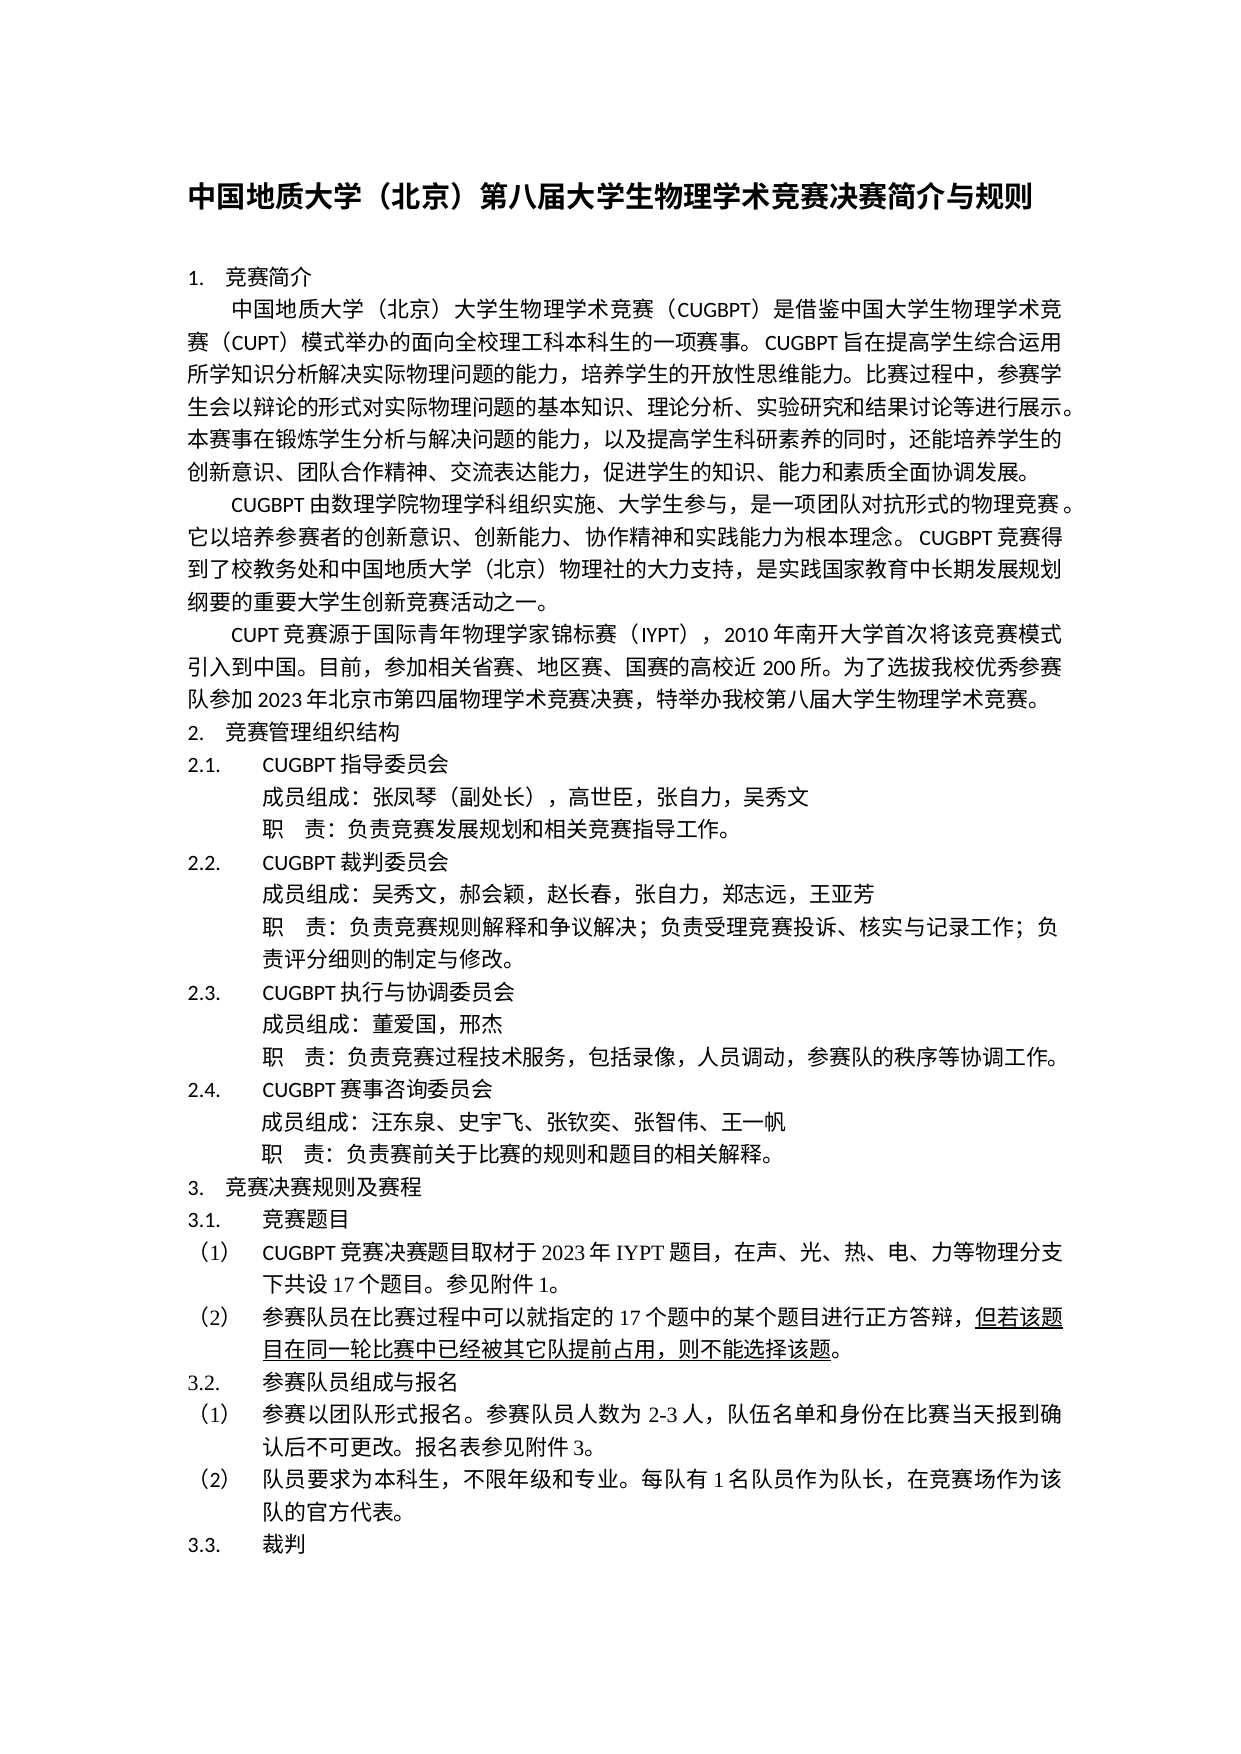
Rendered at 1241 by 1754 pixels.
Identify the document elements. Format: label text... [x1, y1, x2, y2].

list CUGBPT指导委员会 [187, 747, 1063, 779]
text 中国地质大学（北京）第八届大学生物理学术竞赛决赛简介与规则 [187, 162, 1063, 227]
list 竞赛题目 [187, 1202, 1063, 1234]
list 队员要求为本科生，不限年级和专业。每队有1名队员作为队长，在竞赛场作为该队的官方代表。 [187, 1462, 1063, 1527]
list 参赛队员组成与报名 [187, 1364, 1063, 1397]
text 职 责：负责赛前关于比赛的规则和题目的相关解释。 [225, 1137, 1063, 1169]
text CUPT竞赛源于国际青年物理学家锦标赛（IYPT），2010年南开大学首次将该竞赛模式引入到中国。目前，参加相关省赛、地区赛、国赛的高校近200所。为了选拔我校优秀参赛队参加2023年北京市第四届物理学术竞赛决赛，特举办我校第八届大学生物理学术竞赛。 [187, 617, 1063, 714]
list 竞赛简介 [187, 259, 1063, 292]
text 中国地质大学（北京）大学生物理学术竞赛（CUGBPT）是借鉴中国大学生物理学术竞赛（CUPT）模式举办的面向全校理工科本科生的一项赛事。CUGBPT旨在提高学生综合运用所学知识分析解决实际物理问题的能力，培养学生的开放性思维能力。比赛过程中，参赛学生会以辩论的形式对实际物理问题的基本知识、理论分析、实验研究和结果讨论等进行展示。本赛事在锻炼学生分析与解决问题的能力，以及提高学生科研素养的同时，还能培养学生的创新意识、团队合作精神、交流表达能力，促进学生的知识、能力和素质全面协调发展。 [187, 292, 1063, 487]
text 成员组成：汪东泉、史宇飞、张钦奕、张智伟、王一帆 [225, 1104, 1063, 1137]
list CUGBPT执行与协调委员会 [187, 974, 1063, 1007]
list 竞赛决赛规则及赛程 [187, 1169, 1063, 1202]
list CUGBPT裁判委员会 [187, 844, 1063, 877]
text 成员组成：张凤琴（副处长），高世臣，张自力，吴秀文 [262, 779, 1063, 812]
list 裁判 [187, 1527, 1063, 1559]
list 竞赛管理组织结构 [187, 714, 1063, 747]
text 职 责：负责竞赛规则解释和争议解决；负责受理竞赛投诉、核实与记录工作；负责评分细则的制定与修改。 [262, 909, 1063, 974]
text CUGBPT由数理学院物理学科组织实施、大学生参与，是一项团队对抗形式的物理竞赛。它以培养参赛者的创新意识、创新能力、协作精神和实践能力为根本理念。CUGBPT竞赛得到了校教务处和中国地质大学（北京）物理社的大力支持，是实践国家教育中长期发展规划纲要的重要大学生创新竞赛活动之一。 [187, 487, 1063, 617]
list 参赛以团队形式报名。参赛队员人数为2-3人，队伍名单和身份在比赛当天报到确认后不可更改。报名表参见附件3。 [187, 1397, 1063, 1462]
list 参赛队员在比赛过程中可以就指定的17个题中的某个题目进行正方答辩，但若该题目在同一轮比赛中已经被其它队提前占用，则不能选择该题。 [187, 1299, 1063, 1364]
text 成员组成：董爱国，邢杰 [262, 1007, 1063, 1039]
list CUGBPT竞赛决赛题目取材于2023年IYPT题目，在声、光、热、电、力等物理分支下共设17个题目。参见附件1。 [187, 1234, 1063, 1299]
text 职 责：负责竞赛发展规划和相关竞赛指导工作。 [262, 812, 1063, 844]
text 职 责：负责竞赛过程技术服务，包括录像，人员调动，参赛队的秩序等协调工作。 [262, 1039, 1063, 1072]
list CUGBPT赛事咨询委员会 [187, 1072, 1063, 1104]
text 成员组成：吴秀文，郝会颖，赵长春，张自力，郑志远，王亚芳 [262, 877, 1063, 909]
